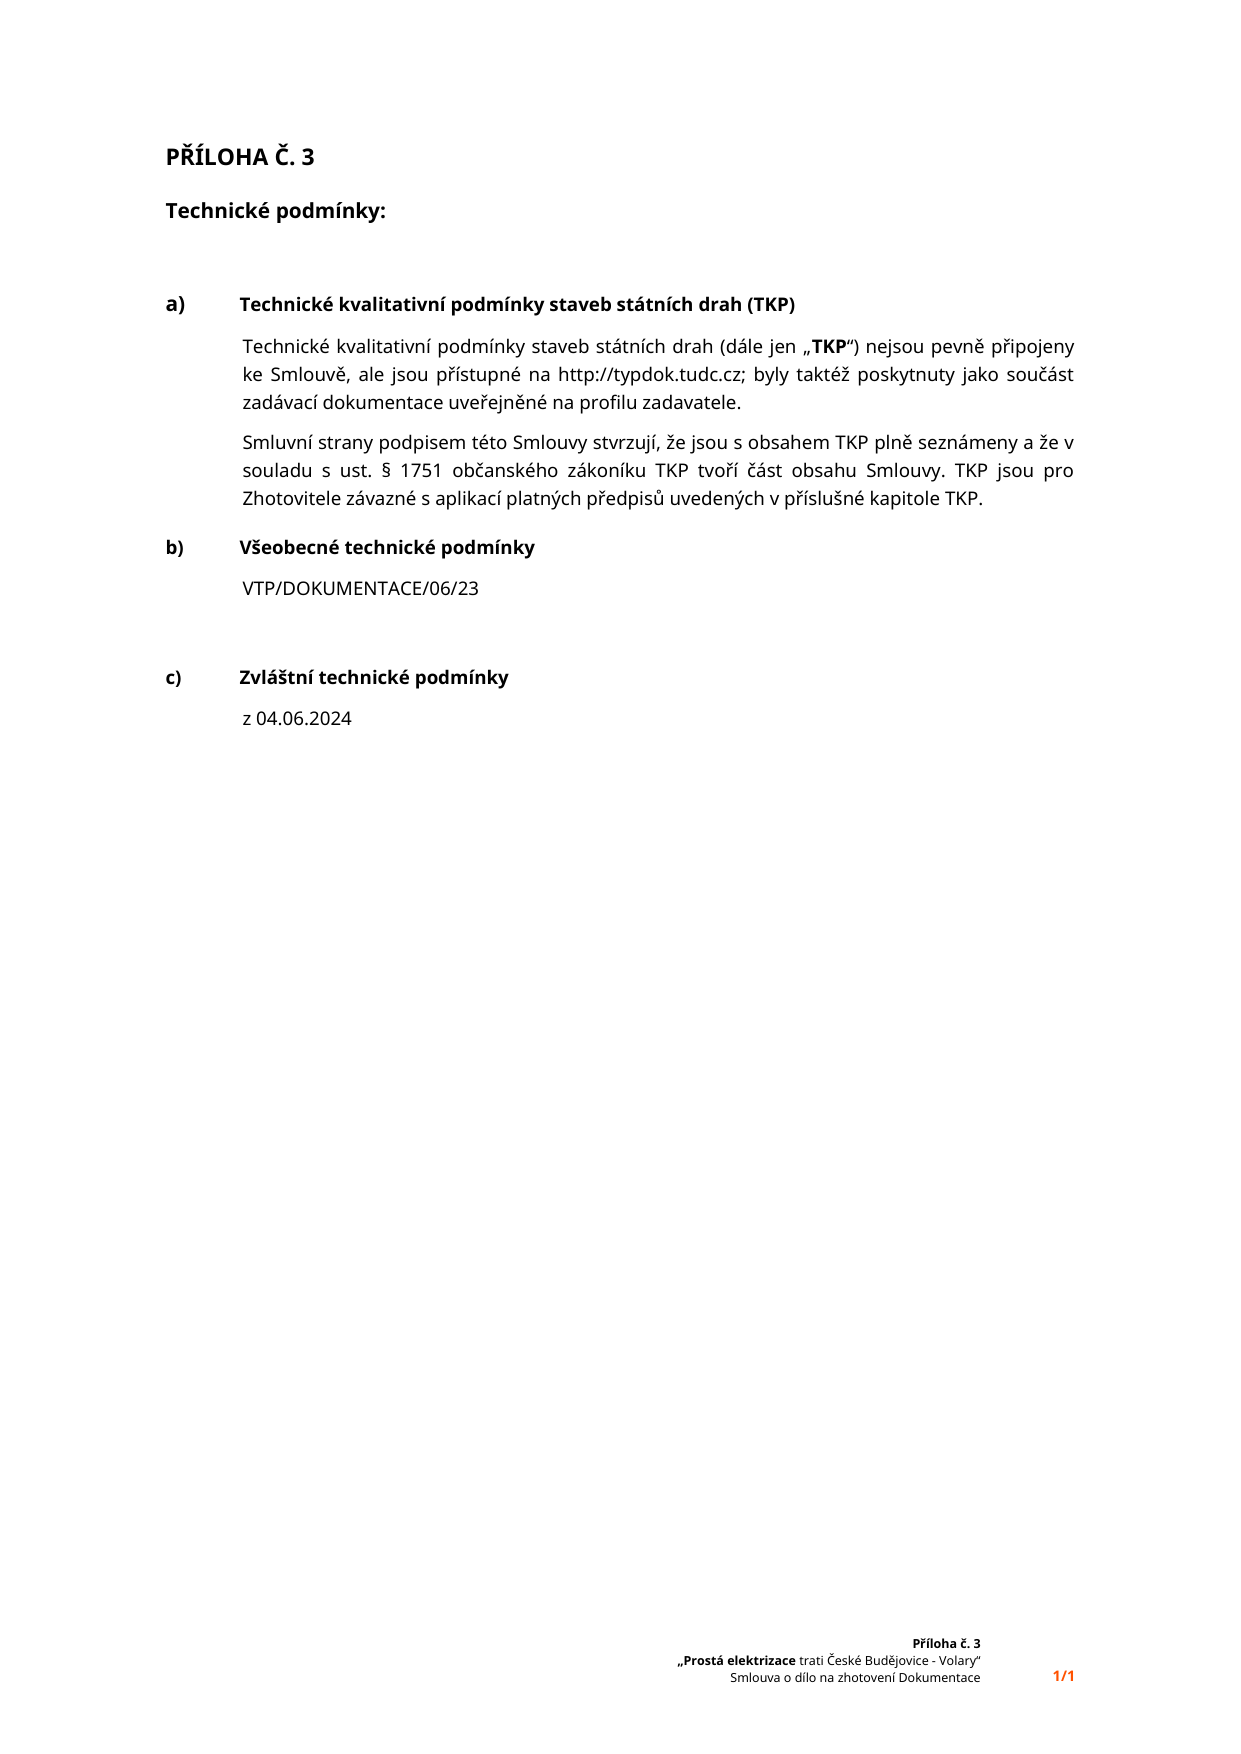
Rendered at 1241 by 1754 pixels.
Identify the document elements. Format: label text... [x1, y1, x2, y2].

text VTP/DOKUMENTACE/06/23 [242, 575, 1075, 600]
text c) Zvláštní technické podmínky [165, 664, 1075, 690]
text Smluvní strany podpisem této Smlouvy stvrzují, že jsou s obsahem TKP plně seznámeny a že v souladu s ust. § 1751 občanského zákoníku TKP tvoří část obsahu Smlouvy. TKP jsou pro Zhotovitele závazné s aplikací platných předpisů uvedených v příslušné kapitole TKP. [242, 429, 1075, 511]
text a) Technické kvalitativní podmínky staveb státních drah (TKP) [165, 289, 1075, 318]
text Technické kvalitativní podmínky staveb státních drah (dále jen „TKP“) nejsou pevně připojeny ke Smlouvě, ale jsou přístupné na http://typdok.tudc.cz; byly taktéž poskytnuty jako součást zadávací dokumentace uveřejněné na profilu zadavatele. [242, 333, 1075, 414]
text b) Všeobecné technické podmínky [165, 534, 1075, 560]
text Technické podmínky: [165, 197, 1075, 225]
text z 04.06.2024 [242, 705, 1075, 730]
text Příloha č. 3 [165, 141, 1075, 173]
